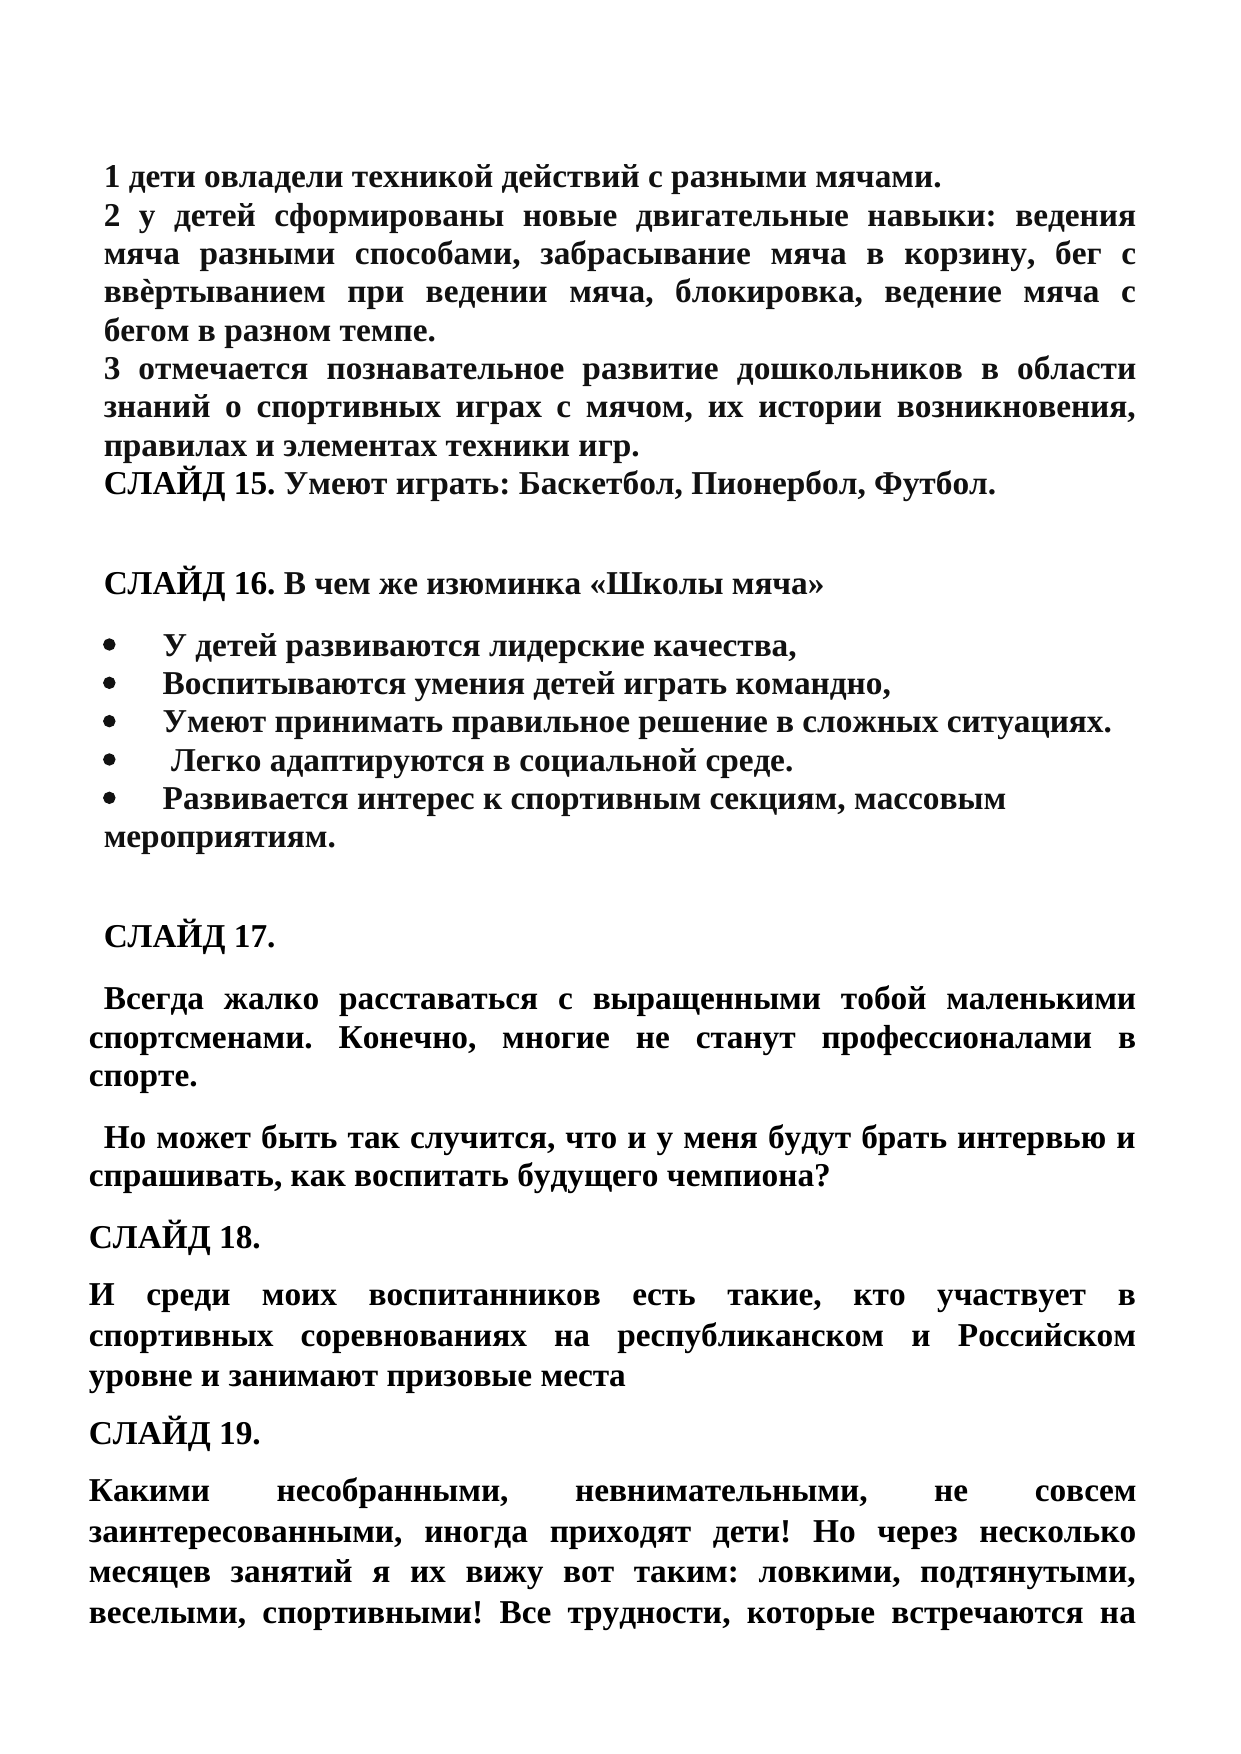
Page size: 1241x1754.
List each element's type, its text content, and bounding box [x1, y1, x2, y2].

text 3 отмечается познавательное развитие дошкольников в области знаний о спортивных играх с мячом, их истории возникновения, правилах и элементах техники игр. [103, 348, 1137, 463]
list У детей развиваются лидерские качества, [103, 625, 1137, 663]
text СЛАЙД 18. [89, 1217, 1137, 1255]
text Всегда жалко расставаться с выращенными тобой маленькими спортсменами. Конечно, многие не станут профессионалами в спорте. [89, 978, 1137, 1093]
text СЛАЙД 15. Умеют играть: Баскетбол, Пионербол, Футбол. [103, 463, 1137, 501]
list Умеют принимать правильное решение в сложных ситуациях. [103, 702, 1137, 740]
list Развивается интерес к спортивным секциям, массовым мероприятиям. [103, 778, 1137, 855]
list Легко адаптируются в социальной среде. [103, 740, 1137, 778]
text СЛАЙД 16. В чем же изюминка «Школы мяча» [103, 563, 1137, 602]
text СЛАЙД 17. [89, 917, 1137, 955]
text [89, 1470, 1137, 1630]
text СЛАЙД 19. [89, 1413, 1137, 1451]
text И среди моих воспитанников есть такие, кто участвует в спортивных соревнованиях на республиканском и Российском уровне и занимают призовые места [89, 1274, 1137, 1394]
text 2 у детей сформированы новые двигательные навыки: ведения мяча разными способами, забрасывание мяча в корзину, бег с ввѐртыванием при ведении мяча, блокировка, ведение мяча с бегом в разном темпе. [103, 195, 1137, 348]
text 1 дети овладели техникой действий с разными мячами. [103, 156, 1137, 195]
text Но может быть так случится, что и у меня будут брать интервью и спрашивать, как воспитать будущего чемпиона? [89, 1117, 1137, 1194]
list Воспитываются умения детей играть командно, [103, 663, 1137, 702]
